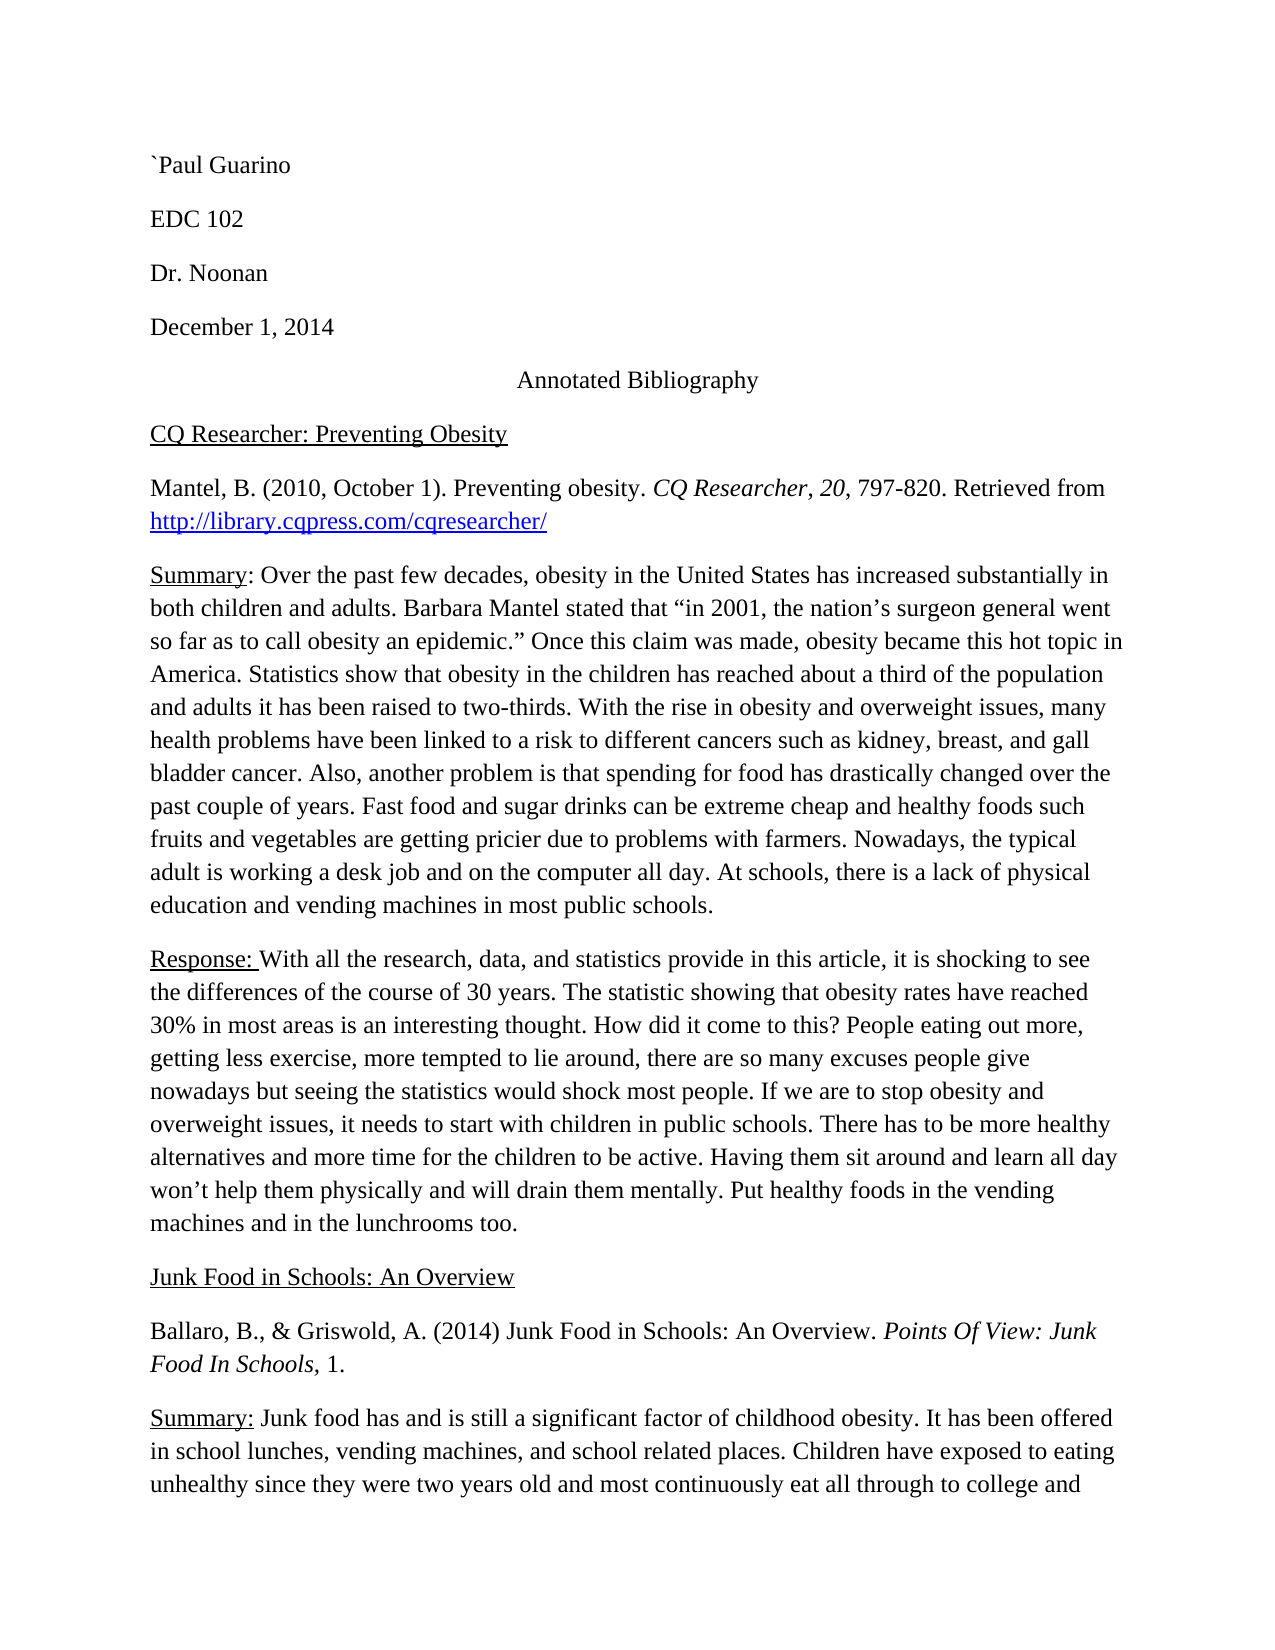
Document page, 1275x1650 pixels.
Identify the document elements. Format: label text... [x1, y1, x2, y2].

text Summary: Over the past few decades, obesity in the United States has increased substantially in both children and adults. Barbara Mantel stated that “in 2001, the nation’s surgeon general went so far as to call obesity an epidemic.” Once this claim was made, obesity became this hot topic in America. Statistics show that obesity in the children has reached about a third of the population and adults it has been raised to two-thirds. With the rise in obesity and overweight issues, many health problems have been linked to a risk to different cancers such as kidney, breast, and gall bladder cancer. Also, another problem is that spending for food has drastically changed over the past couple of years. Fast food and sugar drinks can be extreme cheap and healthy foods such fruits and vegetables are getting pricier due to problems with farmers. Nowadays, the typical adult is working a desk job and on the computer all day. At schools, there is a lack of physical education and vending machines in most public schools. [150, 560, 1125, 919]
text Dr. Noonan [150, 258, 1125, 286]
text Mantel, B. (2010, October 1). Preventing obesity. CQ Researcher, 20, 797-820. Retrieved from http://library.cqpress.com/cqresearcher/ [150, 473, 1125, 535]
text December 1, 2014 [150, 312, 1125, 340]
text Junk Food in Schools: An Overview [150, 1262, 1125, 1291]
text CQ Researcher: Preventing Obesity [150, 419, 1125, 448]
text `Paul Guarino [150, 150, 1125, 179]
text EDC 102 [150, 204, 1125, 233]
text Response: With all the research, data, and statistics provide in this article, it is shocking to see the differences of the course of 30 years. The statistic showing that obesity rates have reached 30% in most areas is an interesting thought. How did it come to this? People eating out more, getting less exercise, more tempted to lie around, there are so many excuses people give nowadays but seeing the statistics would shock most people. If we are to stop obesity and overweight issues, it needs to start with children in public schools. There has to be more healthy alternatives and more time for the children to be active. Having them sit around and learn all day won’t help them physically and will drain them mentally. Put healthy foods in the vending machines and in the lunchrooms too. [150, 944, 1125, 1237]
text Ballaro, B., & Griswold, A. (2014) Junk Food in Schools: An Overview. Points Of View: Junk Food In Schools, 1. [150, 1316, 1125, 1378]
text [150, 1403, 1125, 1498]
text Annotated Bibliography [150, 365, 1125, 394]
